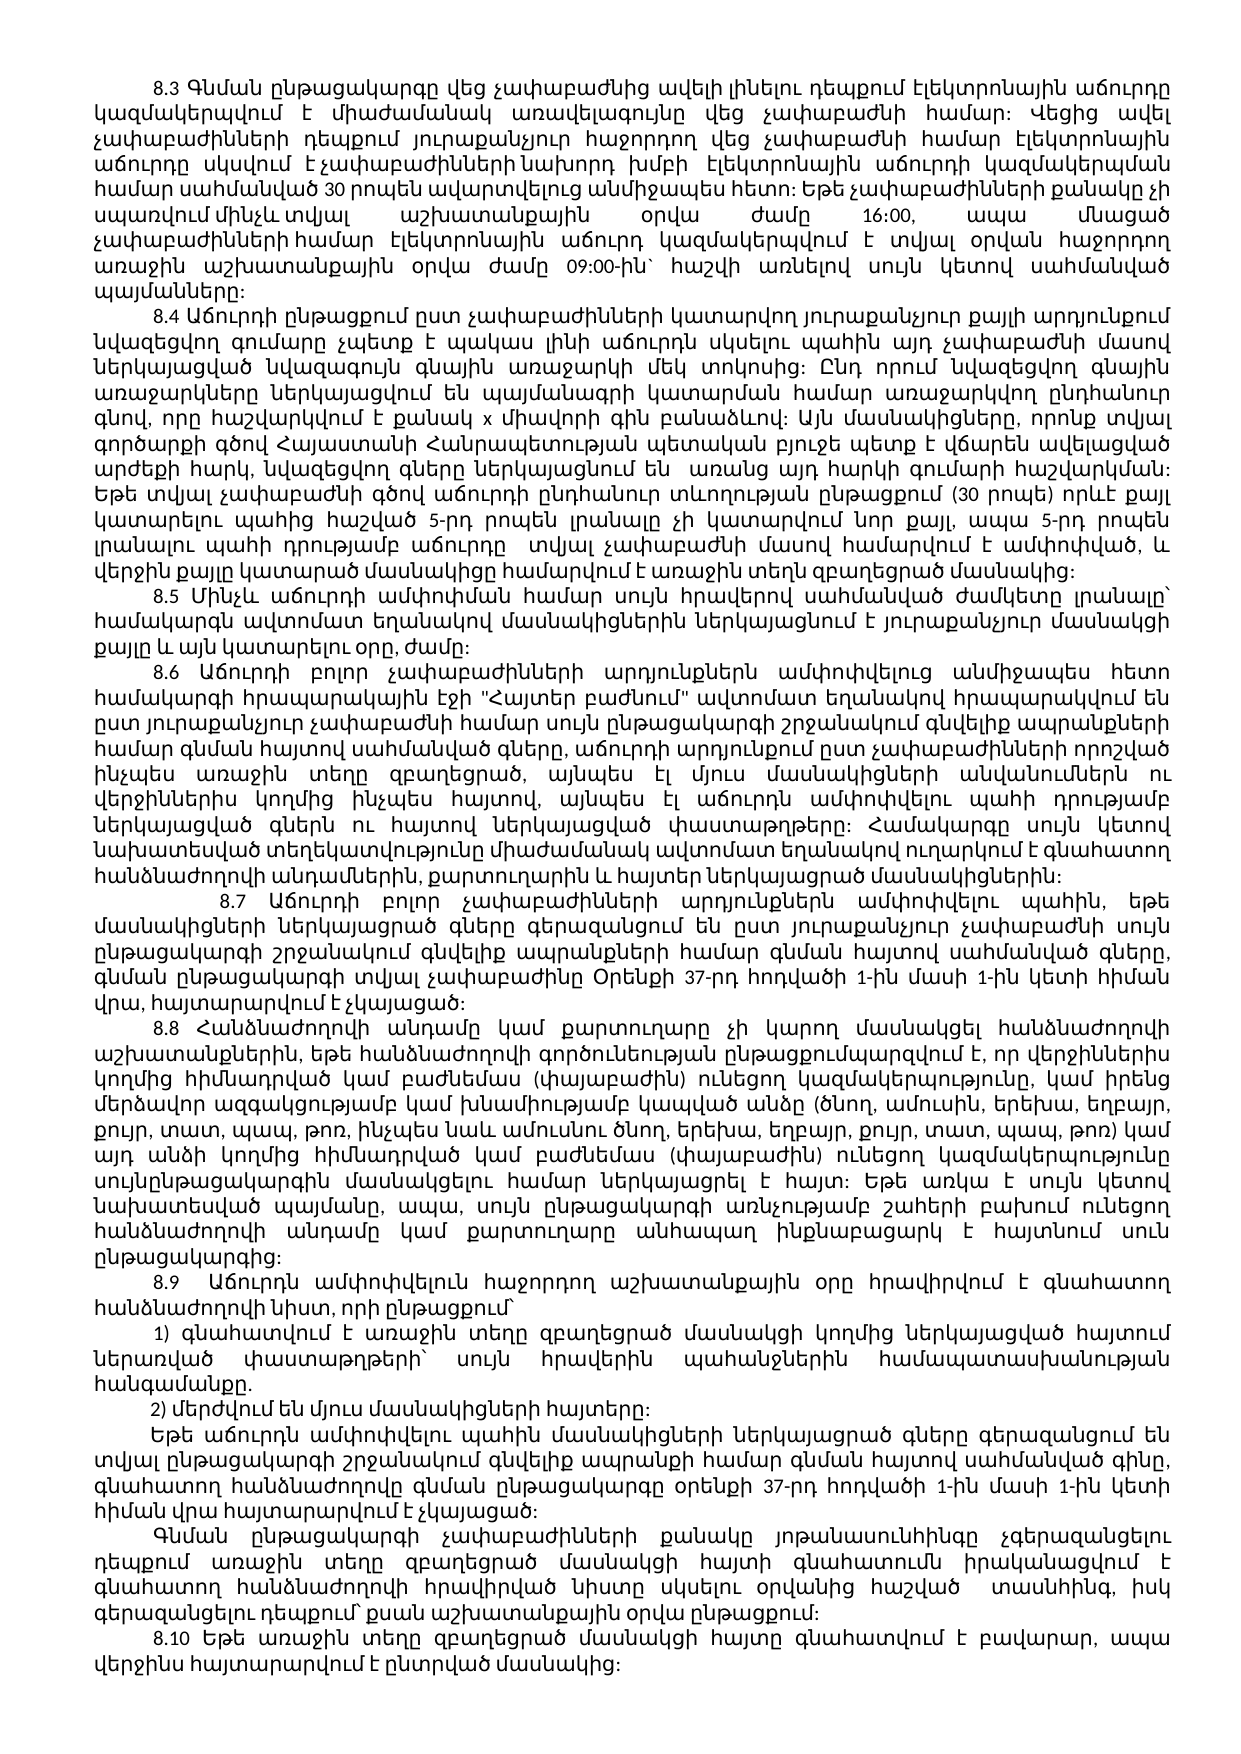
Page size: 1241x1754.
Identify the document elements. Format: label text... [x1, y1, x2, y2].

text 8.7 Աճուրդի բոլոր չափաբաժինների արդյունքներն ամփոփվելու պահին, եթե մասնակիցների ներկայացրած գները գերազանցում են ըստ յուրաքանչյուր չափաբաժնի սույն ընթացակարգի շրջանակում գնվելիք ապրանքների համար գնման հայտով սահմանված գները, գնման ընթացակարգի տվյալ չափաբաժինը Օրենքի 37-րդ հոդվածի 1-ին մասի 1-ին կետի հիման վրա, հայտարարվում է չկայացած: [94, 888, 1171, 1015]
text Եթե աճուրդն ամփոփվելու պահին մասնակիցների ներկայացրած գները գերազանցում են տվյալ ընթացակարգի շրջանակում գնվելիք ապրանքի համար գնման հայտով սահմանված գինը, գնահատող հանձնաժողովը գնման ընթացակարգը օրենքի 37-րդ հոդվածի 1-ին մասի 1-ին կետի հիման վրա հայտարարվում է չկայացած: [94, 1422, 1171, 1524]
text 2) մերժվում են մյուս մասնակիցների հայտերը: [94, 1397, 1171, 1422]
text 8.3 Գնման ընթացակարգը վեց չափաբաժնից ավելի լինելու դեպքում էլեկտրոնային աճուրդը կազմակերպվում է միաժամանակ առավելագույնը վեց չափաբաժնի համար: Վեցից ավել չափաբաժինների դեպքում յուրաքանչյուր հաջորդող վեց չափաբաժնի համար էլեկտրոնային աճուրդը սկսվում է չափաբաժինների նախորդ խմբի էլեկտրոնային աճուրդի կազմակերպման համար սահմանված 30 րոպեն ավարտվելուց անմիջապես հետո: Եթե չափաբաժինների քանակը չի սպառվում մինչև տվյալ աշխատանքային օրվա ժամը 16։00, ապա մնացած չափաբաժինների համար էլեկտրոնային աճուրդ կազմակերպվում է տվյալ օրվան հաջորդող առաջին աշխատանքային օրվա ժամը 09:00-ին` հաշվի առնելով սույն կետով սահմանված պայմանները: [94, 75, 1171, 304]
text 1) գնահատվում է առաջին տեղը զբաղեցրած մասնակցի կողմից ներկայացված հայտում ներառված փաստաթղթերի՝ սույն հրավերին պահանջներին համապատասխանության հանգամանքը. [94, 1320, 1171, 1397]
text 8.10 Եթե առաջին տեղը զբաղեցրած մասնակցի հայտը գնահատվում է բավարար, ապա վերջինս հայտարարվում է ընտրված մասնակից: [94, 1625, 1171, 1676]
text 8.8 Հանձնաժողովի անդամը կամ քարտուղարը չի կարող մասնակցել հանձնաժողովի աշխատանքներին, եթե հանձնաժողովի գործունեության ընթացքումպարզվում է, որ վերջիններիս կողմից հիմնադրված կամ բաժնեմաս (փայաբաժին) ունեցող կազմակերպությունը, կամ իրենց մերձավոր ազգակցությամբ կամ խնամիությամբ կապված անձը (ծնող, ամուսին, երեխա, եղբայր, քույր, տատ, պապ, թոռ, ինչպես նաև ամուսնու ծնող, երեխա, եղբայր, քույր, տատ, պապ, թոռ) կամ այդ անձի կողմից հիմնադրված կամ բաժնեմաս (փայաբաժին) ունեցող կազմակերպությունը սույնընթացակարգին մասնակցելու համար ներկայացրել է հայտ: Եթե առկա է սույն կետով նախատեսված պայմանը, ապա, սույն ընթացակարգի առնչությամբ շահերի բախում ունեցող հանձնաժողովի անդամը կամ քարտուղարը անհապաղ ինքնաբացարկ է հայտնում սուն ընթացակարգից: [94, 1015, 1171, 1269]
text 8.9 Աճուրդն ամփոփվելուն հաջորդող աշխատանքային օրը հրավիրվում է գնահատող հանձնաժողովի նիստ, որի ընթացքում՝ [94, 1269, 1171, 1320]
text 8.4 Աճուրդի ընթացքում ըստ չափաբաժինների կատարվող յուրաքանչյուր քայլի արդյունքում նվազեցվող գումարը չպետք է պակաս լինի աճուրդն սկսելու պահին այդ չափաբաժնի մասով ներկայացված նվազագույն գնային առաջարկի մեկ տոկոսից: Ընդ որում նվազեցվող գնային առաջարկները ներկայացվում են պայմանագրի կատարման համար առաջարկվող ընդհանուր գնով, որը հաշվարկվում է քանակ x միավորի գին բանաձևով: Այն մասնակիցները, որոնք տվյալ գործարքի գծով Հայաստանի Հանրապետության պետական բյուջե պետք է վճարեն ավելացված արժեքի հարկ, նվազեցվող գները ներկայացնում են առանց այդ հարկի գումարի հաշվարկման: Եթե տվյալ չափաբաժնի գծով աճուրդի ընդհանուր տևողության ընթացքում (30 րոպե) որևէ քայլ կատարելու պահից հաշված 5-րդ րոպեն լրանալը չի կատարվում նոր քայլ, ապա 5-րդ րոպեն լրանալու պահի դրությամբ աճուրդը տվյալ չափաբաժնի մասով համարվում է ամփոփված, և վերջին քայլը կատարած մասնակիցը համարվում է առաջին տեղն զբաղեցրած մասնակից: [94, 304, 1171, 583]
text 8.6 Աճուրդի բոլոր չափաբաժինների արդյունքներն ամփոփվելուց անմիջապես հետո համակարգի հրապարակային էջի "Հայտեր բաժնում" ավտոմատ եղանակով հրապարակվում են ըստ յուրաքանչյուր չափաբաժնի համար սույն ընթացակարգի շրջանակում գնվելիք ապրանքների համար գնման հայտով սահմանված գները, աճուրդի արդյունքում ըստ չափաբաժինների որոշված ինչպես առաջին տեղը զբաղեցրած, այնպես էլ մյուս մասնակիցների անվանումներն ու վերջիններիս կողմից ինչպես հայտով, այնպես էլ աճուրդն ամփոփվելու պահի դրությամբ ներկայացված գներն ու հայտով ներկայացված փաստաթղթերը: Համակարգը սույն կետով նախատեսված տեղեկատվությունը միաժամանակ ավտոմատ եղանակով ուղարկում է գնահատող հանձնաժողովի անդամներին, քարտուղարին և հայտեր ներկայացրած մասնակիցներին: [94, 659, 1171, 888]
text 8.5 Մինչև աճուրդի ամփոփման համար սույն հրավերով սահմանված ժամկետը լրանալը՝ համակարգն ավտոմատ եղանակով մասնակիցներին ներկայացնում է յուրաքանչյուր մասնակցի քայլը և այն կատարելու օրը, ժամը: [94, 583, 1171, 659]
text Գնման ընթացակարգի չափաբաժինների քանակը յոթանասունհինգը չգերազանցելու դեպքում առաջին տեղը զբաղեցրած մասնակցի հայտի գնահատումն իրականացվում է գնահատող հանձնաժողովի հրավիրված նիստը սկսելու օրվանից հաշված տասնհինգ, իսկ գերազանցելու դեպքում՝ քսան աշխատանքային օրվա ընթացքում: [94, 1524, 1171, 1625]
